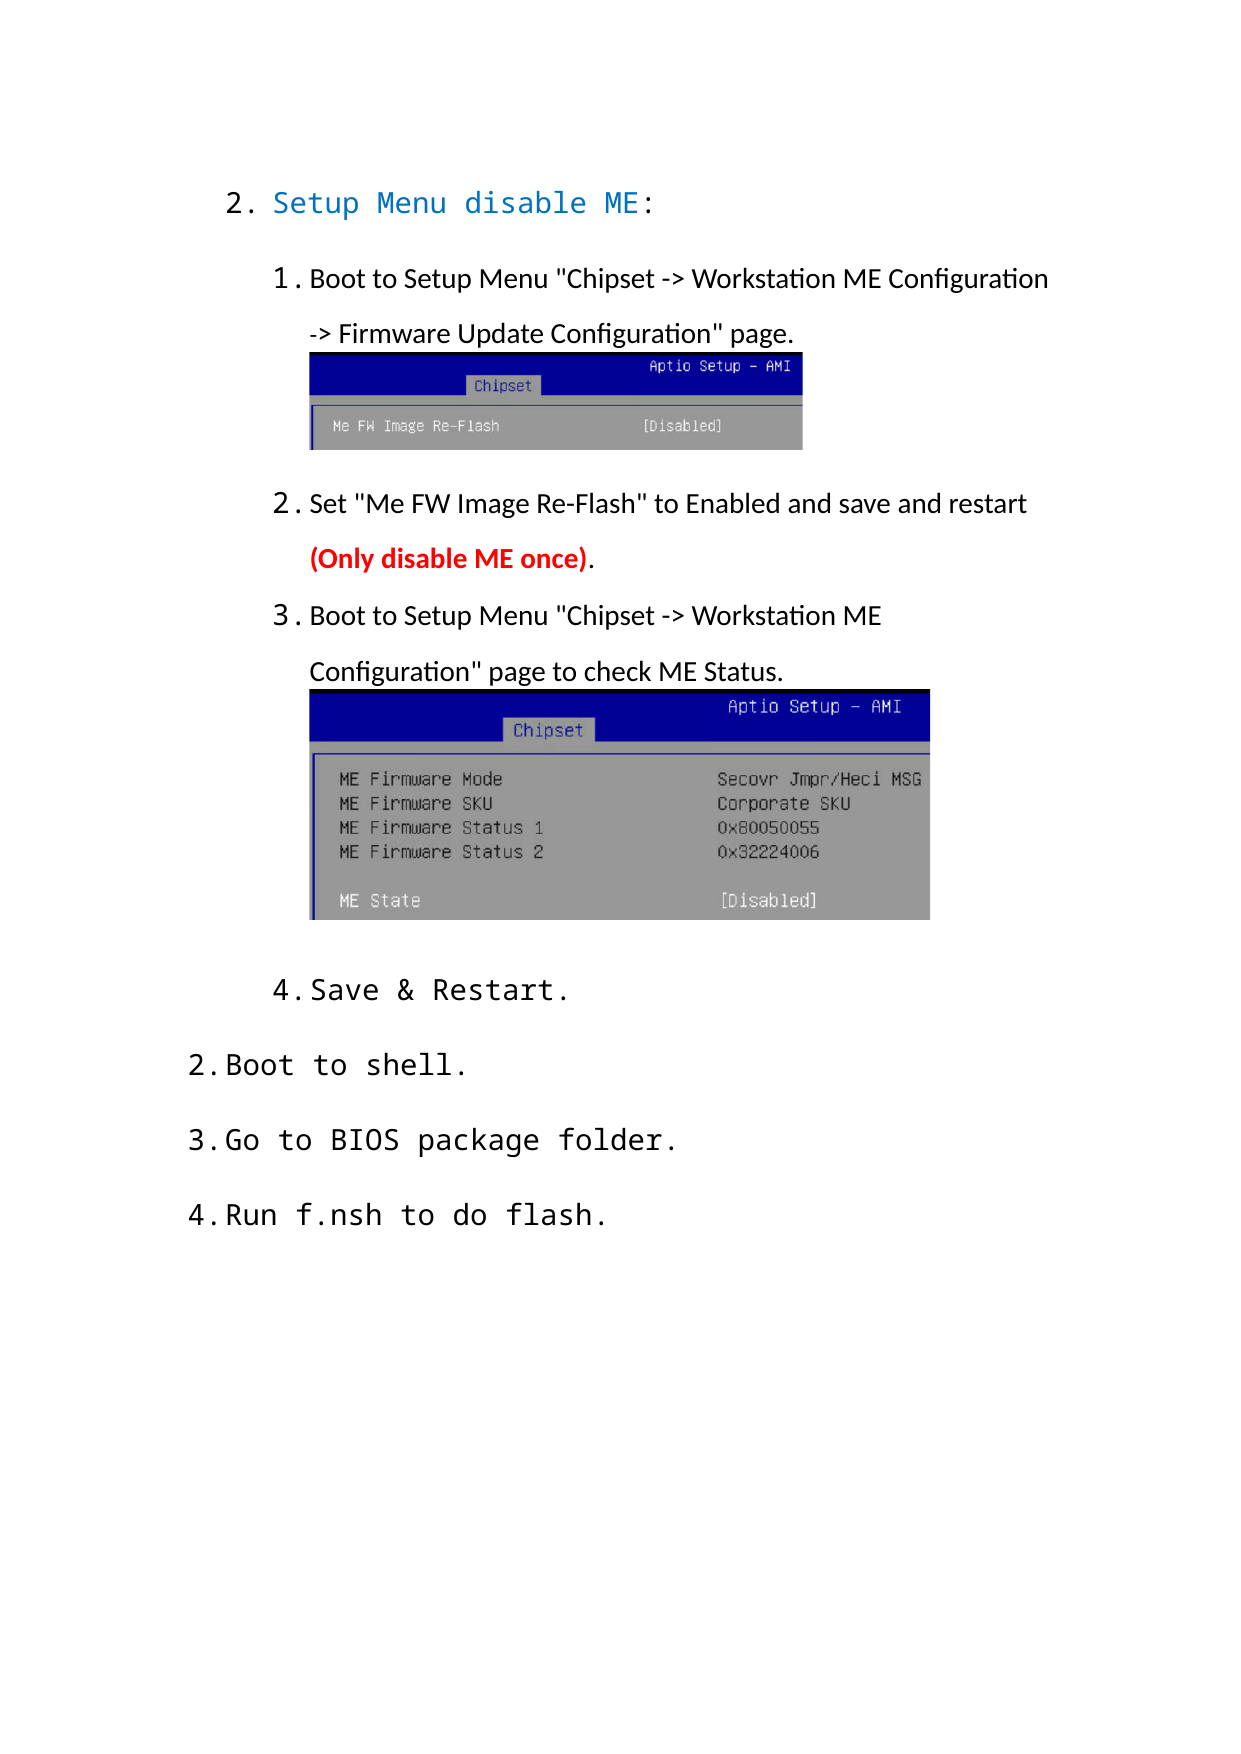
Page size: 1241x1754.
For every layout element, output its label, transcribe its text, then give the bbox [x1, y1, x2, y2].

list Boot to Setup Menu "Chipset -> Workstation ME Configuration" page to check ME Status. [272, 577, 1053, 689]
list Go to BIOS package folder. [187, 1102, 1053, 1177]
list Save & Restart. [272, 952, 1053, 1027]
picture [309, 689, 931, 920]
list Setup Menu disable ME: [225, 164, 1053, 239]
list Boot to Setup Menu "Chipset -> Workstation ME Configuration -> Firmware Update Configuration" page. [272, 239, 1053, 352]
list Set "Me FW Image Re-Flash" to Enabled and save and restart (Only disable ME once). [272, 464, 1053, 577]
list Run f.nsh to do flash. [187, 1177, 1053, 1252]
list Boot to shell. [187, 1027, 1053, 1102]
picture [309, 352, 803, 450]
